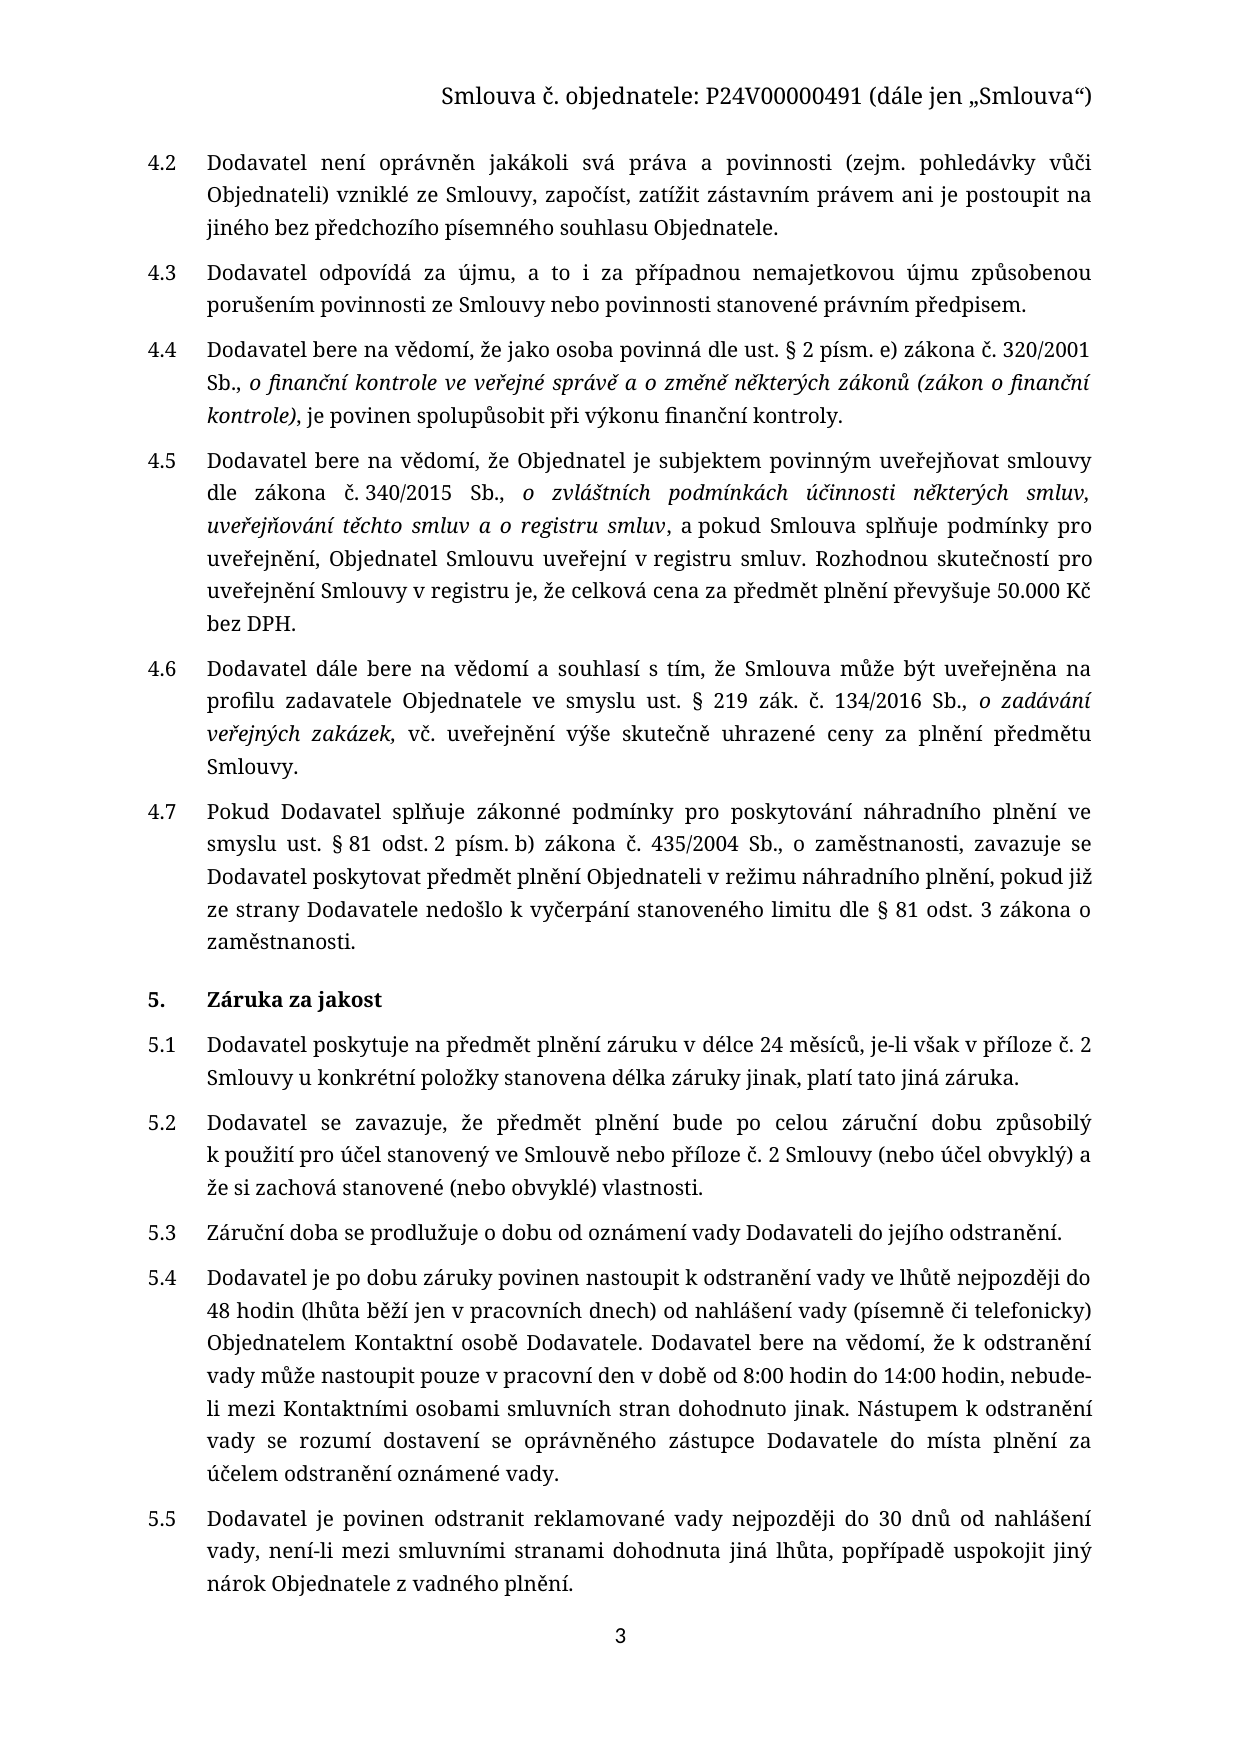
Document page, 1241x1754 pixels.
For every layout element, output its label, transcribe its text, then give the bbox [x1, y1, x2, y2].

list Dodavatel je povinen odstranit reklamované vady nejpozději do 30 dnů od nahlášení vady, není-li mezi smluvními stranami dohodnuta jiná lhůta, popřípadě uspokojit jiný nárok Objednatele z vadného plnění. [148, 1504, 1093, 1598]
list Dodavatel odpovídá za újmu, a to i za případnou nemajetkovou újmu způsobenou porušením povinnosti ze Smlouvy nebo povinnosti stanovené právním předpisem. [148, 258, 1093, 319]
list Pokud Dodavatel splňuje zákonné podmínky pro poskytování náhradního plnění ve smyslu ust. § 81 odst. 2 písm. b) zákona č. 435/2004 Sb., o zaměstnanosti, zavazuje se Dodavatel poskytovat předmět plnění Objednateli v režimu náhradního plnění, pokud již ze strany Dodavatele nedošlo k vyčerpání stanoveného limitu dle § 81 odst. 3 zákona o zaměstnanosti. [148, 797, 1093, 956]
list Dodavatel dále bere na vědomí a souhlasí s tím, že Smlouva může být uveřejněna na profilu zadavatele Objednatele ve smyslu ust. § 219 zák. č. 134/2016 Sb., o zadávání veřejných zakázek, vč. uveřejnění výše skutečně uhrazené ceny za plnění předmětu Smlouvy. [148, 654, 1093, 780]
list Záruční doba se prodlužuje o dobu od oznámení vady Dodavateli do jejího odstranění. [148, 1218, 1093, 1247]
list Dodavatel bere na vědomí, že jako osoba povinná dle ust. § 2 písm. e) zákona č. 320/2001 Sb., o finanční kontrole ve veřejné správě a o změně některých zákonů (zákon o finanční kontrole), je povinen spolupůsobit při výkonu finanční kontroly. [148, 336, 1093, 429]
list Záruka za jakost [148, 985, 1093, 1013]
list Dodavatel bere na vědomí, že Objednatel je subjektem povinným uveřejňovat smlouvy dle zákona č. 340/2015 Sb., o zvláštních podmínkách účinnosti některých smluv, uveřejňování těchto smluv a o registru smluv, a pokud Smlouva splňuje podmínky pro uveřejnění, Objednatel Smlouvu uveřejní v registru smluv. Rozhodnou skutečností pro uveřejnění Smlouvy v registru je, že celková cena za předmět plnění převyšuje 50.000 Kč bez DPH. [148, 446, 1093, 637]
list Dodavatel se zavazuje, že předmět plnění bude po celou záruční dobu způsobilý k použití pro účel stanovený ve Smlouvě nebo příloze č. 2 Smlouvy (nebo účel obvyklý) a že si zachová stanovené (nebo obvyklé) vlastnosti. [148, 1108, 1093, 1201]
list Dodavatel není oprávněn jakákoli svá práva a povinnosti (zejm. pohledávky vůči Objednateli) vzniklé ze Smlouvy, započíst, zatížit zástavním právem ani je postoupit na jiného bez předchozího písemného souhlasu Objednatele. [148, 148, 1093, 241]
list Dodavatel poskytuje na předmět plnění záruku v délce 24 měsíců, je-li však v příloze č. 2 Smlouvy u konkrétní položky stanovena délka záruky jinak, platí tato jiná záruka. [148, 1030, 1093, 1091]
list Dodavatel je po dobu záruky povinen nastoupit k odstranění vady ve lhůtě nejpozději do 48 hodin (lhůta běží jen v pracovních dnech) od nahlášení vady (písemně či telefonicky) Objednatelem Kontaktní osobě Dodavatele. Dodavatel bere na vědomí, že k odstranění vady může nastoupit pouze v pracovní den v době od 8:00 hodin do 14:00 hodin, nebude-li mezi Kontaktními osobami smluvních stran dohodnuto jinak. Nástupem k odstranění vady se rozumí dostavení se oprávněného zástupce Dodavatele do místa plnění za účelem odstranění oznámené vady. [148, 1263, 1093, 1487]
